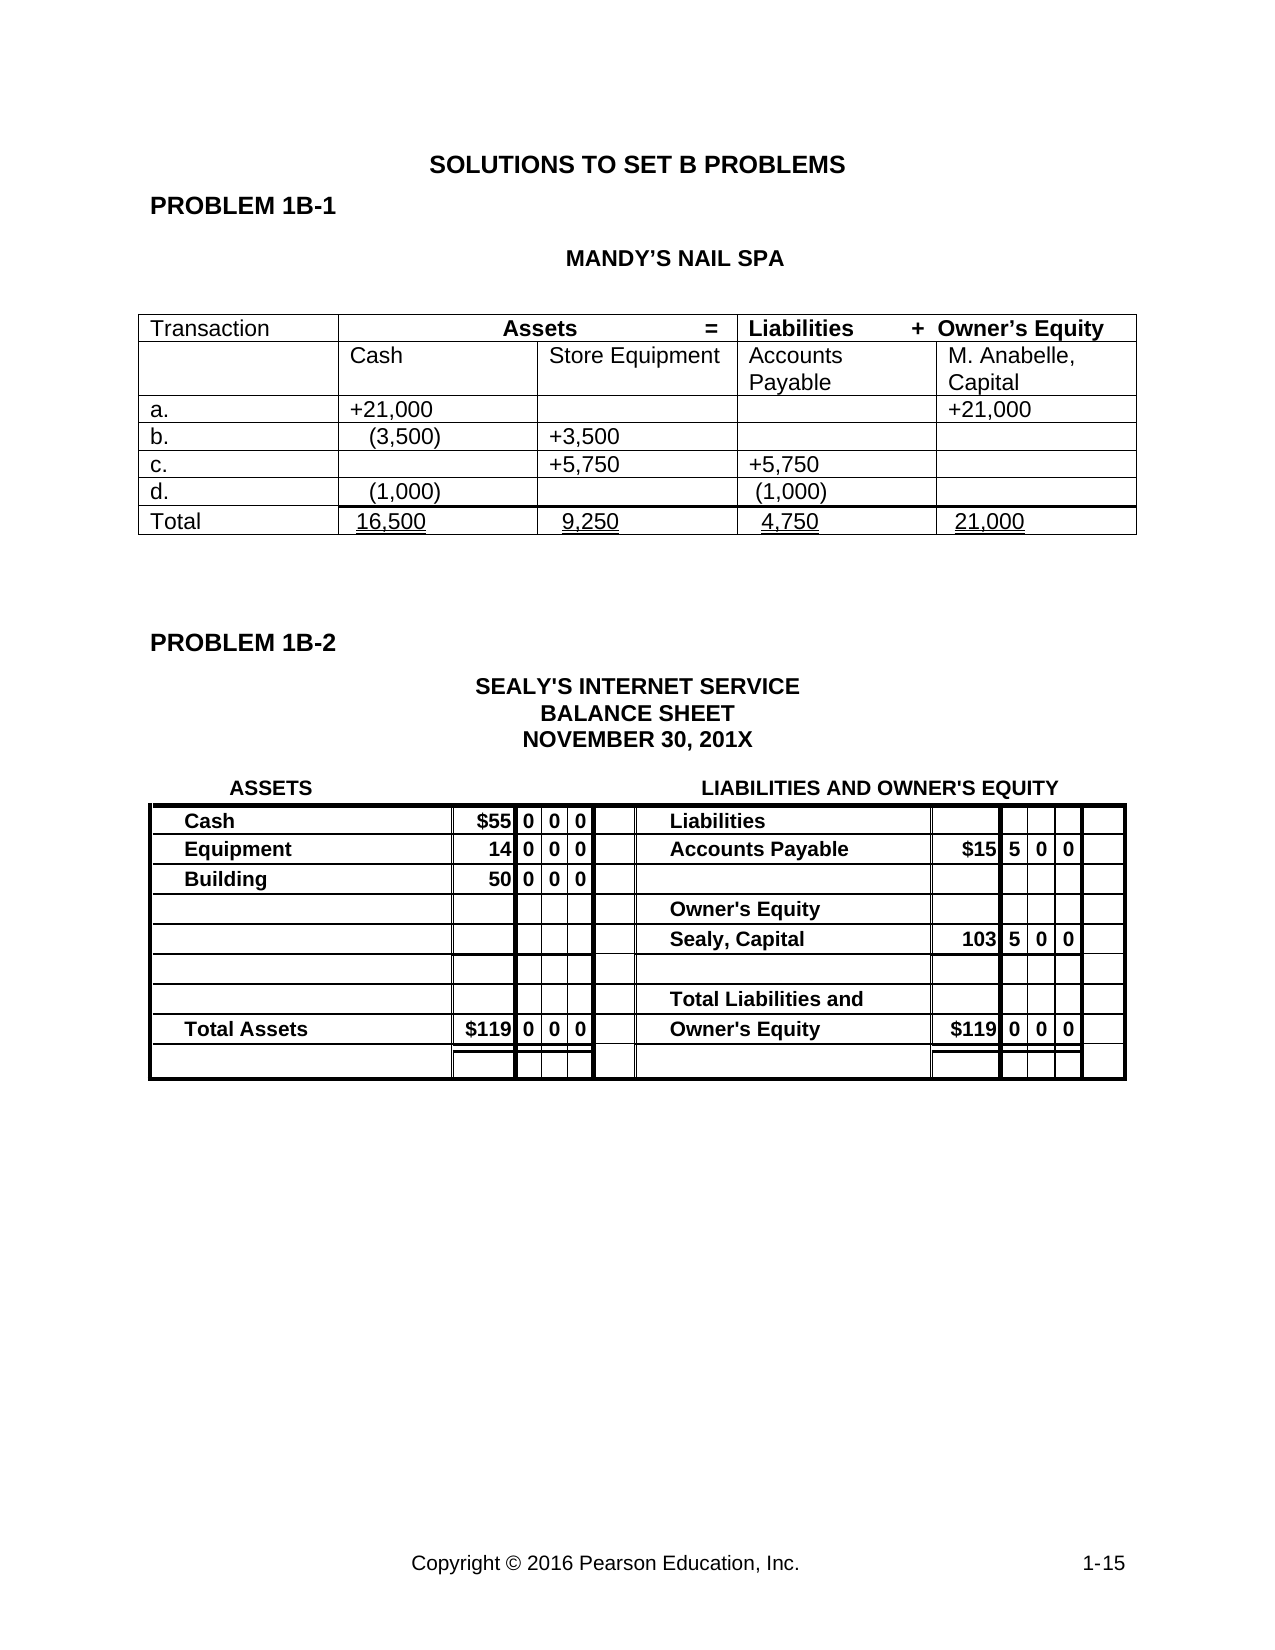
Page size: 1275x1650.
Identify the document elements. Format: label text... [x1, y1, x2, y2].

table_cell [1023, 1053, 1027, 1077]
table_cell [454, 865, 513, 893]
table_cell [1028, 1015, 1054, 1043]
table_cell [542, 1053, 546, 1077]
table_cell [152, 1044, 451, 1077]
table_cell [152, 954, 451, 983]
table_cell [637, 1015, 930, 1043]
text NOVEMBER 30, 201X [150, 726, 1125, 752]
text SEALY'S INTERNET SERVICE [150, 673, 1125, 700]
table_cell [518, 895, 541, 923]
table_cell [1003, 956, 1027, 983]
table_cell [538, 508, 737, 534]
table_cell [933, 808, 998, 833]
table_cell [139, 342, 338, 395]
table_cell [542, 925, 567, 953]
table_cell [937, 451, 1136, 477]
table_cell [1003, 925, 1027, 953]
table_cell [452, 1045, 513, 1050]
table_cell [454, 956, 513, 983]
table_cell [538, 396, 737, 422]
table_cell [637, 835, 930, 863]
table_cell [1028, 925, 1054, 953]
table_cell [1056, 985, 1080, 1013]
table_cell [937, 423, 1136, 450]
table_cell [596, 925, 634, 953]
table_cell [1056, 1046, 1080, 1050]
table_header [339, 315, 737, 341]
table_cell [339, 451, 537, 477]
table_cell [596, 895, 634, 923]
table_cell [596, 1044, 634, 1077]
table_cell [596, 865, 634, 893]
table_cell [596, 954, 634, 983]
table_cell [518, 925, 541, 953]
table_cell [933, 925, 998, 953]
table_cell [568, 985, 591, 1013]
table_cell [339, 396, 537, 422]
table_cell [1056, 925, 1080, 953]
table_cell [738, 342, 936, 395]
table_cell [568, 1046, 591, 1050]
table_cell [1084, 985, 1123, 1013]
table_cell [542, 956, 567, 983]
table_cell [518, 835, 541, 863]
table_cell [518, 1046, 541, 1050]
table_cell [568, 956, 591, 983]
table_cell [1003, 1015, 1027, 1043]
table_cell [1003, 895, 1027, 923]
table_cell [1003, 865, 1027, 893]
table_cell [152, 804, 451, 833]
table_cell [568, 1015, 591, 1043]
text SOLUTIONS TO SET B PROBLEMS [150, 150, 1125, 179]
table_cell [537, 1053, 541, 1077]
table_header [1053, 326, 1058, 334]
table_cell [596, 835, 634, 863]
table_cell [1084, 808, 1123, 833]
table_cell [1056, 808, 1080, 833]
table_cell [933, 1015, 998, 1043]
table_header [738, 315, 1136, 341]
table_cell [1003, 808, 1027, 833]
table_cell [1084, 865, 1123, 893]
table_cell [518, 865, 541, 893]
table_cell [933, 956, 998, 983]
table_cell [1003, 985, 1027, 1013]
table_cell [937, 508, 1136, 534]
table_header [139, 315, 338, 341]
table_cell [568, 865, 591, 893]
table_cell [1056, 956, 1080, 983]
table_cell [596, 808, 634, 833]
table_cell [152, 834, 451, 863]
text PROBLEM 1B-2 [150, 628, 1125, 657]
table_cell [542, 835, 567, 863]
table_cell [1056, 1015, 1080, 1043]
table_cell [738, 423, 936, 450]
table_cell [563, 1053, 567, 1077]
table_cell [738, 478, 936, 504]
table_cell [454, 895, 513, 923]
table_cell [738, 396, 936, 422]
text MANDY’S NAIL SPA [150, 245, 1125, 271]
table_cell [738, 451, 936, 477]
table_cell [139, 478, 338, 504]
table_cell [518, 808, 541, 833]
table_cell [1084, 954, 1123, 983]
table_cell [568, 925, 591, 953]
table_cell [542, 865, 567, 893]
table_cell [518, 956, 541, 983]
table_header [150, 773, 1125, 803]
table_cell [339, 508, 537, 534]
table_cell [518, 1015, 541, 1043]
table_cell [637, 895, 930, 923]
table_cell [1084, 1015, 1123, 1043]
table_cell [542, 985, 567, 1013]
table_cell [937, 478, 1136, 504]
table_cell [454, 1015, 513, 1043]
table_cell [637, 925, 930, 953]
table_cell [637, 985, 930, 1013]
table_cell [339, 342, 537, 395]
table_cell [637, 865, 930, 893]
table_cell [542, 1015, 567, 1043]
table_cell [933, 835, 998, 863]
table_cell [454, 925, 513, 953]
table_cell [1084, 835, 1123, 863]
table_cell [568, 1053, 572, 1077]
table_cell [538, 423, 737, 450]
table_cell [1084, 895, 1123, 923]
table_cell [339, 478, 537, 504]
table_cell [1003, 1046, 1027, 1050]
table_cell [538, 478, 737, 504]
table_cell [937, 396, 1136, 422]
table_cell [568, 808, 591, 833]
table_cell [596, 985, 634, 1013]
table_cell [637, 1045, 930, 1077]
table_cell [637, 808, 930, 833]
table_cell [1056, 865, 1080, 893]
text PROBLEM 1B-1 [150, 191, 1125, 220]
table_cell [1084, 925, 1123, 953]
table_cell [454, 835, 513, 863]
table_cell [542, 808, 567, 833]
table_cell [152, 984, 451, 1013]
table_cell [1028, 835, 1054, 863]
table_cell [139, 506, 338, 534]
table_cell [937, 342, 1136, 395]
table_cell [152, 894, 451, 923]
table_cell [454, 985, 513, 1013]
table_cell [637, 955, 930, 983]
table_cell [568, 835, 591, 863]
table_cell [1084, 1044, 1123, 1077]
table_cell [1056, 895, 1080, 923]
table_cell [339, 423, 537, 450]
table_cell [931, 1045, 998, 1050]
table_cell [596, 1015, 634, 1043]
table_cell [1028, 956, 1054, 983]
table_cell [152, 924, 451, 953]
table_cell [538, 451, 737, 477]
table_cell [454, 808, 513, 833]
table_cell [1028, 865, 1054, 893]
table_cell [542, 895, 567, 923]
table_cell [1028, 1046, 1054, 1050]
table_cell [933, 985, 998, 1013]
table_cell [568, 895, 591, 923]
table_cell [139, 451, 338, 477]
text BALANCE SHEET [150, 700, 1125, 726]
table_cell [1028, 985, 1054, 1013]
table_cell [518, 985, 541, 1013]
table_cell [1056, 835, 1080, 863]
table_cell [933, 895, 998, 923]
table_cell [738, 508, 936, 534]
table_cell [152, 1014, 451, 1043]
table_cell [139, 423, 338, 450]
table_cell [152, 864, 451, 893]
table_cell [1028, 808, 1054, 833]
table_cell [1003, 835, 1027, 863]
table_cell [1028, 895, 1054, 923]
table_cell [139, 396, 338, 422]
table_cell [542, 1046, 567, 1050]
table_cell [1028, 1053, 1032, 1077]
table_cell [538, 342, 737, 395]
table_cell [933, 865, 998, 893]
